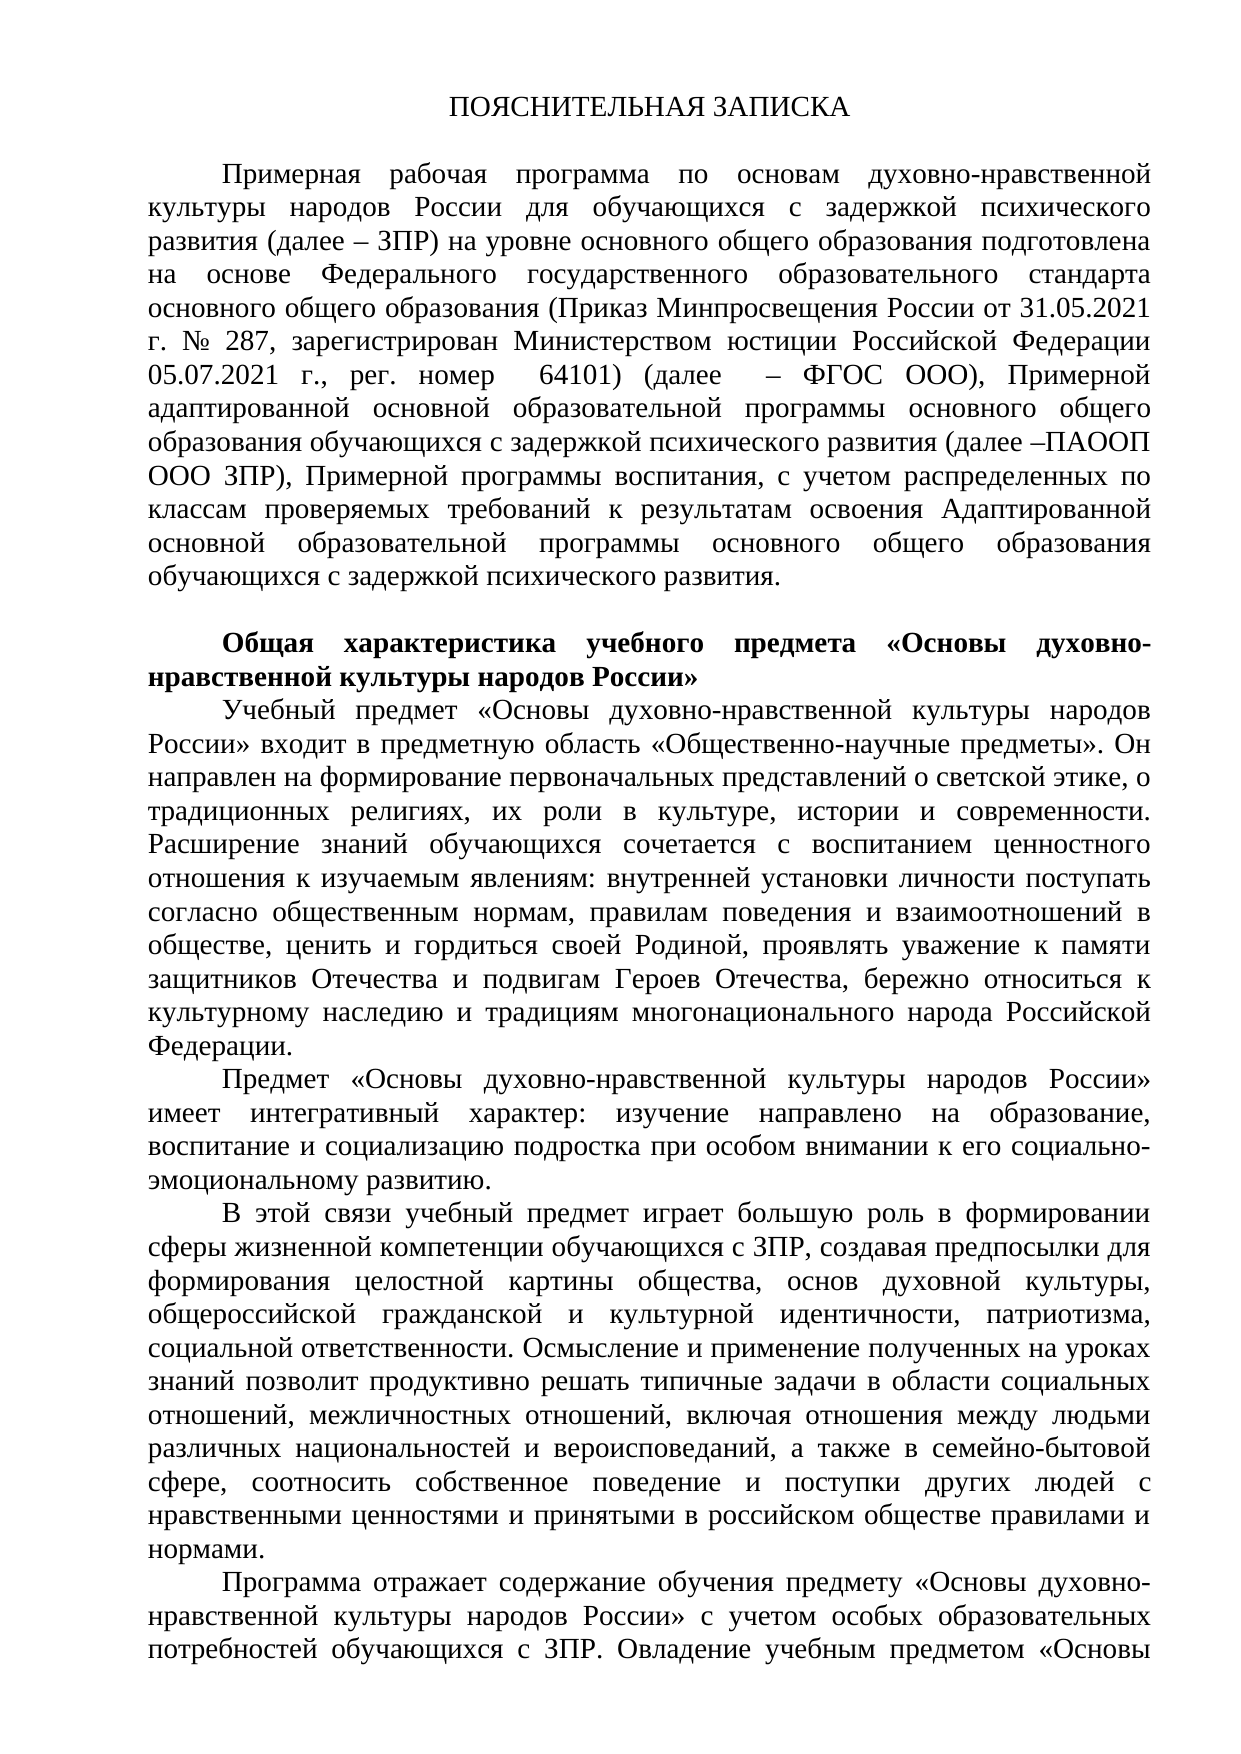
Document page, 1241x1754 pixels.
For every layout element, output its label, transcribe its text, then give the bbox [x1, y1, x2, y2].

text Общая характеристика учебного предмета «Основы духовно-нравственной культуры народов России» [148, 625, 1152, 692]
text Примерная рабочая программа по основам духовно-нравственной культуры народов России для обучающихся с задержкой психического развития (далее – ЗПР) на уровне основного общего образования подготовлена на основе Федерального государственного образовательного стандарта основного общего образования (Приказ Минпросвещения России от 31.05.2021 г. № 287, зарегистрирован Министерством юстиции Российской Федерации 05.07.2021 г., рег. номер 64101) (далее – ФГОС ООО), Примерной адаптированной основной образовательной программы основного общего образования обучающихся с задержкой психического развития (далее –ПАООП ООО ЗПР), Примерной программы воспитания, с учетом распределенных по классам проверяемых требований к результатам освоения Адаптированной основной образовательной программы основного общего образования обучающихся с задержкой психического развития. [148, 156, 1152, 592]
text Пояснительная записка [148, 89, 1152, 122]
text Предмет «Основы духовно-нравственной культуры народов России» имеет интегративный характер: изучение направлено на образование, воспитание и социализацию подростка при особом внимании к его социально-эмоциональному развитию. [148, 1061, 1152, 1196]
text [148, 1564, 1152, 1665]
text Учебный предмет «Основы духовно-нравственной культуры народов России» входит в предметную область «Общественно-научные предметы». Он направлен на формирование первоначальных представлений о светской этике, о традиционных религиях, их роли в культуре, истории и современности. Расширение знаний обучающихся сочетается с воспитанием ценностного отношения к изучаемым явлениям: внутренней установки личности поступать согласно общественным нормам, правилам поведения и взаимоотношений в обществе, ценить и гордиться своей Родиной, проявлять уважение к памяти защитников Отечества и подвигам Героев Отечества, бережно относиться к культурному наследию и традициям многонационального народа Российской Федерации. [148, 692, 1152, 1061]
text В этой связи учебный предмет играет большую роль в формировании сферы жизненной компетенции обучающихся с ЗПР, создавая предпосылки для формирования целостной картины общества, основ духовной культуры, общероссийской гражданской и культурной идентичности, патриотизма, социальной ответственности. Осмысление и применение полученных на уроках знаний позволит продуктивно решать типичные задачи в области социальных отношений, межличностных отношений, включая отношения между людьми различных национальностей и вероисповеданий, а также в семейно-бытовой сфере, соотносить собственное поведение и поступки других людей с нравственными ценностями и принятыми в российском обществе правилами и нормами. [148, 1196, 1152, 1564]
